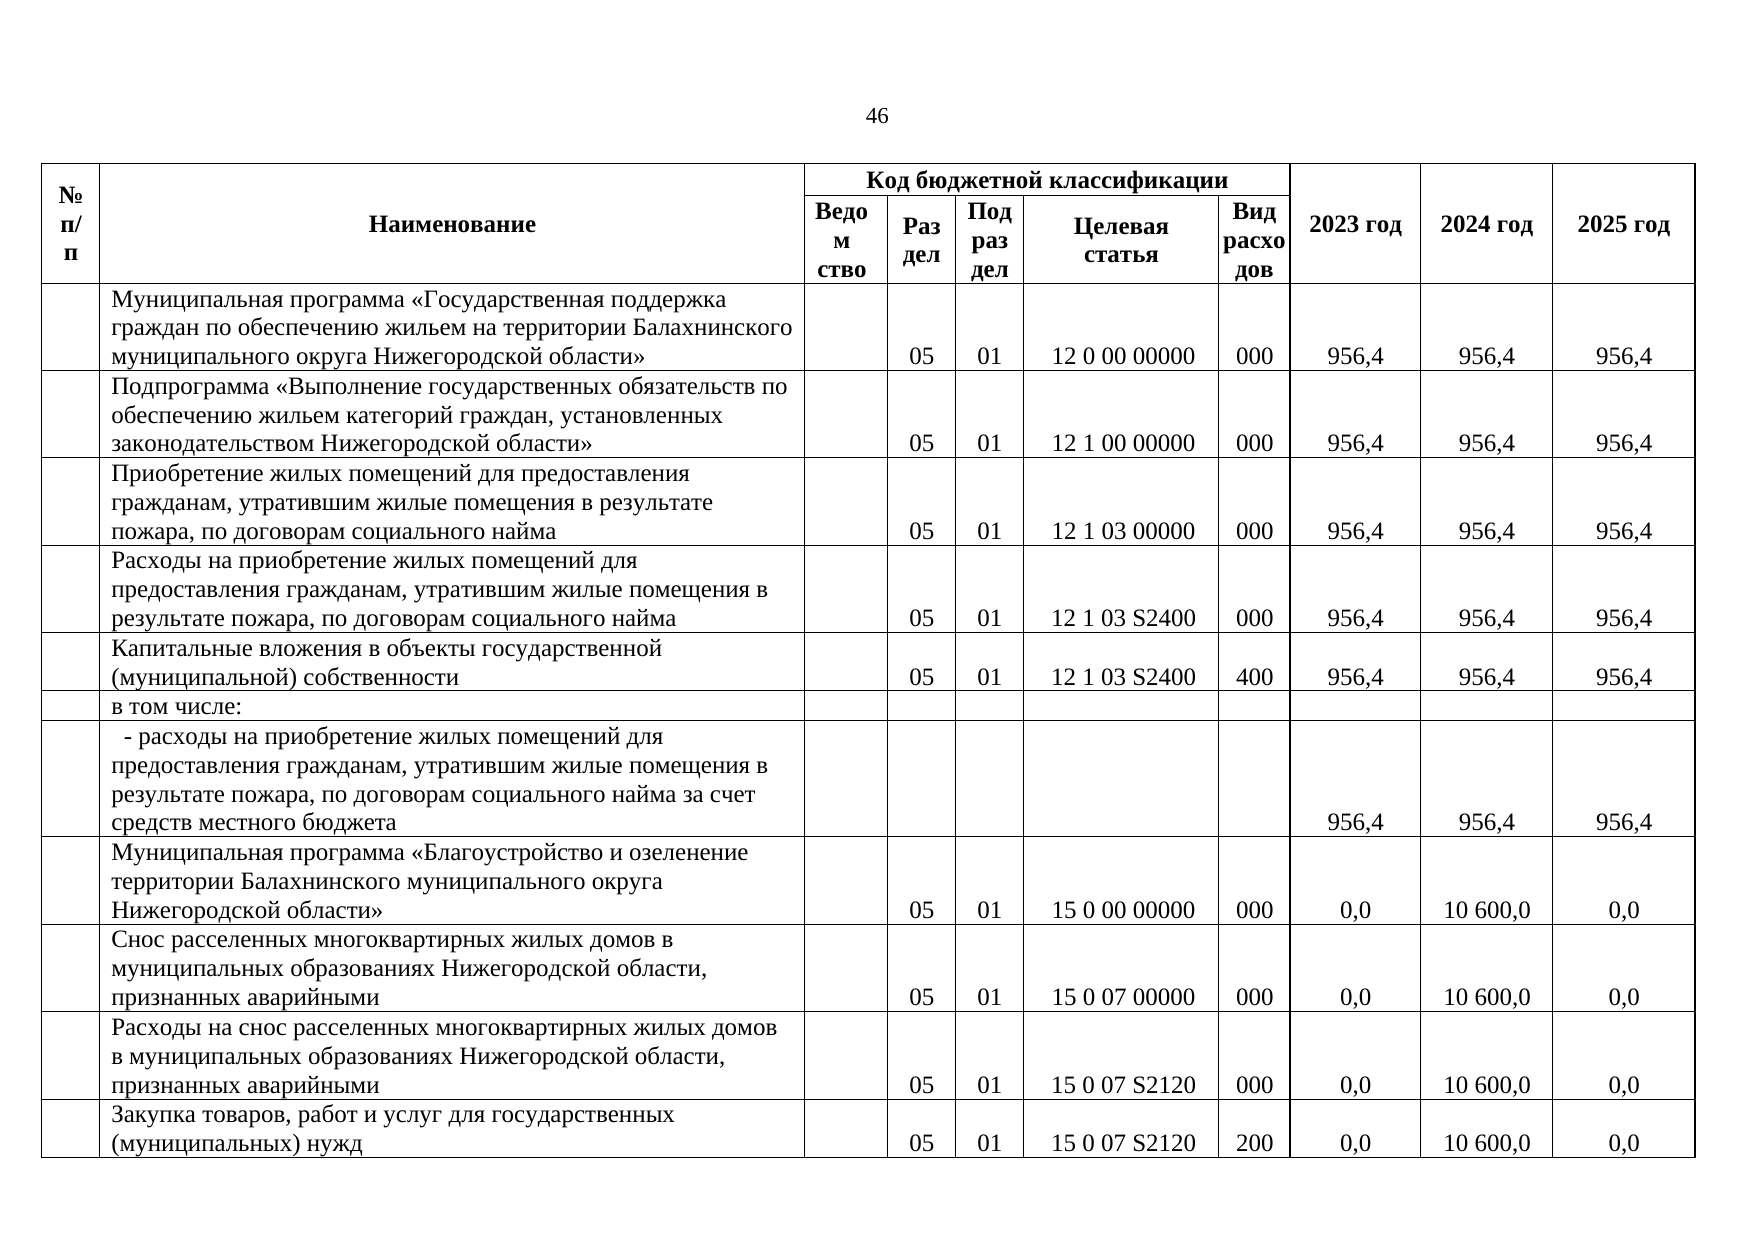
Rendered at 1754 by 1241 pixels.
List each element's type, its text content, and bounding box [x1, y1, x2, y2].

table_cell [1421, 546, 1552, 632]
table_header Наименование [100, 164, 804, 283]
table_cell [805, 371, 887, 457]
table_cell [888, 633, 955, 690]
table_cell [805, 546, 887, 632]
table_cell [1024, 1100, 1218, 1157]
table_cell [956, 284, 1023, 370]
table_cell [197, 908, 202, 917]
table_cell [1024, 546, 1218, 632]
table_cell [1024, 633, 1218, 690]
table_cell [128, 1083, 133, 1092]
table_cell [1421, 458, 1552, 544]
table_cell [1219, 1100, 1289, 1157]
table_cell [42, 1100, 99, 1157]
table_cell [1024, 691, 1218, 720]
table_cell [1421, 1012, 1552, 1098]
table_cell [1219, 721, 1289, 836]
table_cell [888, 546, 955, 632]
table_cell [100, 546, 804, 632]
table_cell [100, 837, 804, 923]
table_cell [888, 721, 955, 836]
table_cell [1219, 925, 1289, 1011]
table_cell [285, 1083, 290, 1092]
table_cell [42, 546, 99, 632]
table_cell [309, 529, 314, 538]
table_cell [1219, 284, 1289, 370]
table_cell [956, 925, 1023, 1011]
table_header 2024 год [1421, 164, 1552, 283]
table_header 2023 год [1291, 164, 1420, 283]
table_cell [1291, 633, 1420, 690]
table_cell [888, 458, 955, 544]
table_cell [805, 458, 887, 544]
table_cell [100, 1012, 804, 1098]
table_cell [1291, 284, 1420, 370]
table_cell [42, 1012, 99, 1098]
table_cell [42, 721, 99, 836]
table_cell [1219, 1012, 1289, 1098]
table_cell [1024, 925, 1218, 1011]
table_header 2025 год [1553, 164, 1694, 283]
table_cell Целевая статья [1024, 196, 1218, 283]
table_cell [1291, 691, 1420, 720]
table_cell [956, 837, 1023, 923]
table_cell Вид расхо дов [1219, 196, 1289, 283]
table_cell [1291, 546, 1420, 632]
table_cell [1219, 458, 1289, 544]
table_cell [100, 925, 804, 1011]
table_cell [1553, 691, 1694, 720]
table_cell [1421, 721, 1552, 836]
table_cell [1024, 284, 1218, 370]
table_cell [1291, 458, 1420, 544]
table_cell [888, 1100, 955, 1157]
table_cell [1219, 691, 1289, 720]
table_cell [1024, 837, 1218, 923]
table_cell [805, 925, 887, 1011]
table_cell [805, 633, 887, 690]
table_cell Под раз дел [956, 196, 1023, 283]
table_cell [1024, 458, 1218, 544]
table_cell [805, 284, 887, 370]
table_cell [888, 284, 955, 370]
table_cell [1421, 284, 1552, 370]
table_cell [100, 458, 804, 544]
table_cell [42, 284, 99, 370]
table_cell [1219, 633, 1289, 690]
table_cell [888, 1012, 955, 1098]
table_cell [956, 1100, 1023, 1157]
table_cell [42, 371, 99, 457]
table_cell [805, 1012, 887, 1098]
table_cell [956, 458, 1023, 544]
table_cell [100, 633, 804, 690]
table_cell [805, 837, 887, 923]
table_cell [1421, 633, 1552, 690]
table_header № п/п [42, 164, 99, 283]
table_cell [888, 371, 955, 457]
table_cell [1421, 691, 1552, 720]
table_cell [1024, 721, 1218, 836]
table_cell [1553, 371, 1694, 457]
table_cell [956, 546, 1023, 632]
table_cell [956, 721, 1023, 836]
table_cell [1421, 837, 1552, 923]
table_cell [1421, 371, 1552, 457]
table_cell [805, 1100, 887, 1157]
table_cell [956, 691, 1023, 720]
table_header Код бюджетной классификации [805, 164, 1289, 195]
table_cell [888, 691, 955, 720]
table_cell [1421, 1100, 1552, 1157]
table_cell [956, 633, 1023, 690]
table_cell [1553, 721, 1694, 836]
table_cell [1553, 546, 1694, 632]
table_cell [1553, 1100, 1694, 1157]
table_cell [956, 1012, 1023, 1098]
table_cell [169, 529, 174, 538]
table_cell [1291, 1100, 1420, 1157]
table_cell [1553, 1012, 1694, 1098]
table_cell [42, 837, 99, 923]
table_cell Ведом ство [805, 196, 887, 283]
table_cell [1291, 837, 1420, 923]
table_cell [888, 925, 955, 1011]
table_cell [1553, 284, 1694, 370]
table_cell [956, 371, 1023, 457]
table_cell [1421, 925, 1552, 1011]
table_cell Раз дел [888, 196, 955, 283]
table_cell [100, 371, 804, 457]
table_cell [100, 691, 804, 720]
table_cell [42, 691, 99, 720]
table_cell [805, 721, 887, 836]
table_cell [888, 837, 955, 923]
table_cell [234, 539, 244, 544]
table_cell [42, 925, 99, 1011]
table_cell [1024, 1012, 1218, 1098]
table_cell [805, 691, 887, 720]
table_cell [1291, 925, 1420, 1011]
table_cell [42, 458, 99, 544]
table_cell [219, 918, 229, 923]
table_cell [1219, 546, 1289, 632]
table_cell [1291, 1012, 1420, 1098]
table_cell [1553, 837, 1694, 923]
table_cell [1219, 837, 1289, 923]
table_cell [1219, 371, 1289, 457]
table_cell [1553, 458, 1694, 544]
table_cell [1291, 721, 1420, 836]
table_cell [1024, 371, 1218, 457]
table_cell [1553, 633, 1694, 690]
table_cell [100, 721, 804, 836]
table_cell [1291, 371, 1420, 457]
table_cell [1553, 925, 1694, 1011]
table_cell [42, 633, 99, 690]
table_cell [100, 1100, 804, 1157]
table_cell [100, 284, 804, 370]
